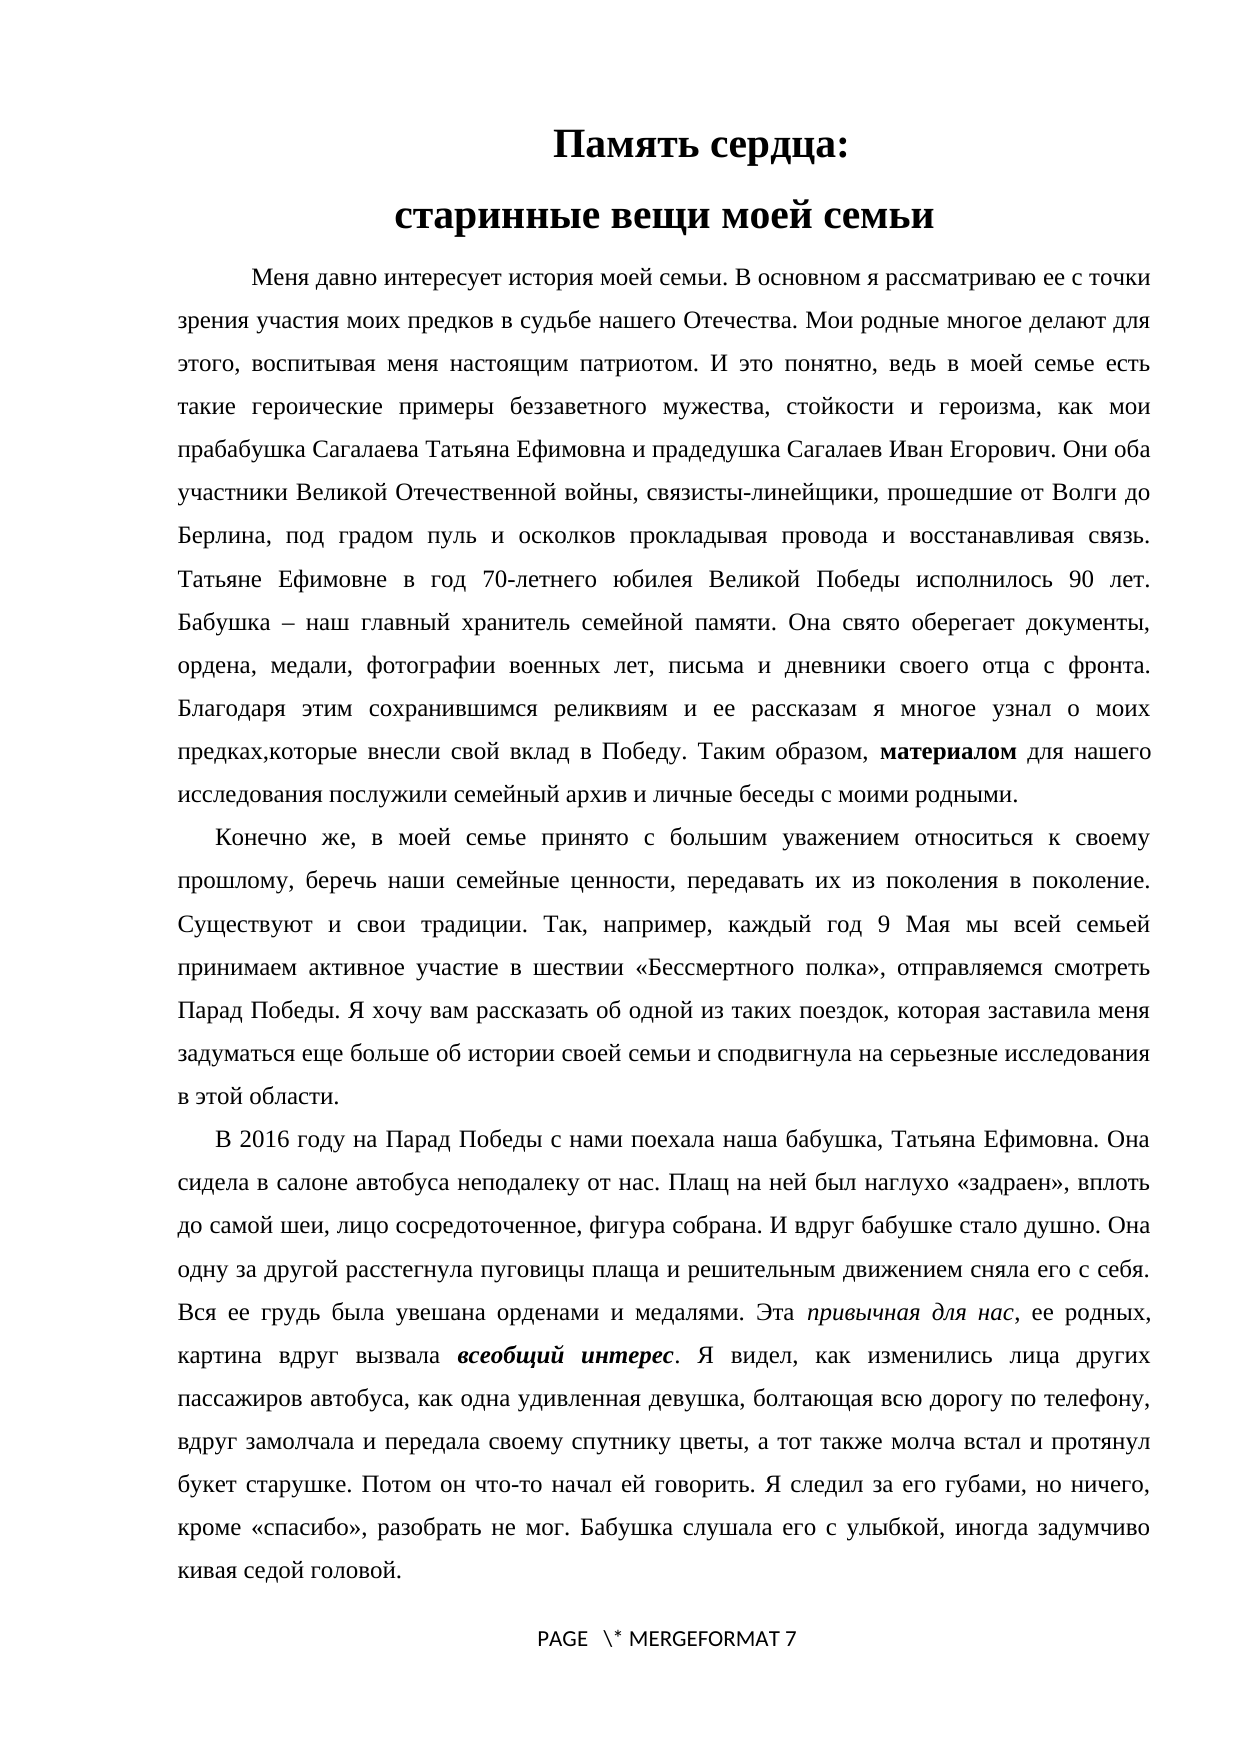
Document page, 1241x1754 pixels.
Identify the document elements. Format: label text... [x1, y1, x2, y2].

text Конечно же, в моей семье принято с большим уважением относиться к своему прошлому, беречь наши семейные ценности, передавать их из поколения в поколение. Существуют и свои традиции. Так, например, каждый год 9 Мая мы всей семьей принимаем активное участие в шествии «Бессмертного полка», отправляемся смотреть Парад Победы. Я хочу вам рассказать об одной из таких поездок, которая заставила меня задуматься еще больше об истории своей семьи и сподвигнула на серьезные исследования в этой области. [177, 822, 1152, 1110]
text Меня давно интересует история моей семьи. В основном я рассматриваю ее с точки зрения участия моих предков в судьбе нашего Отечества. Мои родные многое делают для этого, воспитывая меня настоящим патриотом. И это понятно, ведь в моей семье есть такие героические примеры беззаветного мужества, стойкости и героизма, как мои прабабушка Сагалаева Татьяна Ефимовна и прадедушка Сагалаев Иван Егорович. Они оба участники Великой Отечественной войны, связисты-линейщики, прошедшие от Волги до Берлина, под градом пуль и осколков прокладывая провода и восстанавливая связь. Татьяне Ефимовне в год 70-летнего юбилея Великой Победы исполнилось 90 лет. Бабушка – наш главный хранитель семейной памяти. Она свято оберегает документы, ордена, медали, фотографии военных лет, письма и дневники своего отца с фронта. Благодаря этим сохранившимся реликвиям и ее рассказам я многое узнал о моих предках,которые внесли свой вклад в Победу. Таким образом, материалом для нашего исследования послужили семейный архив и личные беседы с моими родными. [177, 262, 1152, 808]
text В 2016 году на Парад Победы с нами поехала наша бабушка, Татьяна Ефимовна. Она сидела в салоне автобуса неподалеку от нас. Плащ на ней был наглухо «задраен», вплоть до самой шеи, лицо сосредоточенное, фигура собрана. И вдруг бабушке стало душно. Она одну за другой расстегнула пуговицы плаща и решительным движением сняла его с себя. Вся ее грудь была увешана орденами и медалями. Эта привычная для нас, ее родных, картина вдруг вызвала всеобщий интерес. Я видел, как изменились лица других пассажиров автобуса, как одна удивленная девушка, болтающая всю дорогу по телефону, вдруг замолчала и передала своему спутнику цветы, а тот также молча встал и протянул букет старушке. Потом он что-то начал ей говорить. Я следил за его губами, но ничего, кроме «спасибо», разобрать не мог. Бабушка слушала его с улыбкой, иногда задумчиво кивая седой головой. [177, 1124, 1152, 1584]
text Память сердца: старинные вещи моей семьи [177, 118, 1152, 238]
